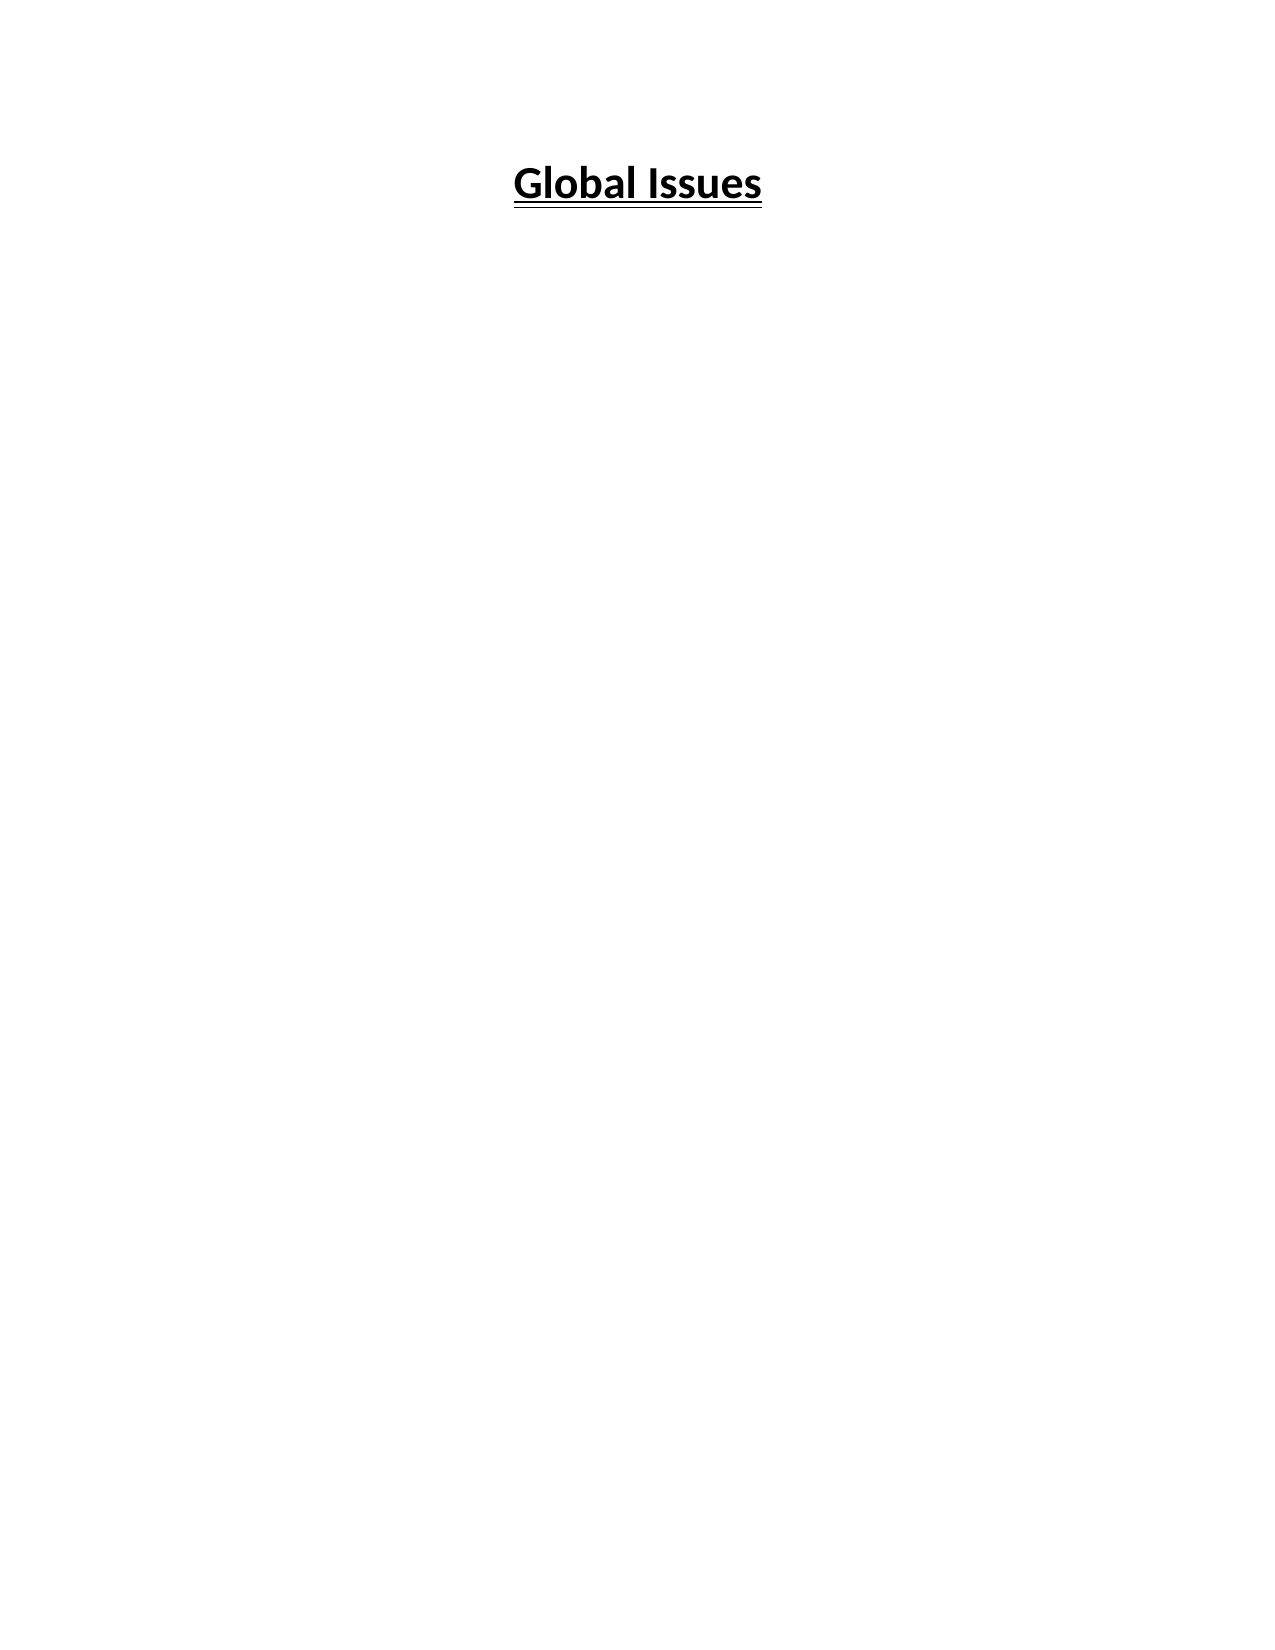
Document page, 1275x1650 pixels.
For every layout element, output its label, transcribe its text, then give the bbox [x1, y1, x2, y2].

subtitle Global Issues [150, 154, 1125, 210]
